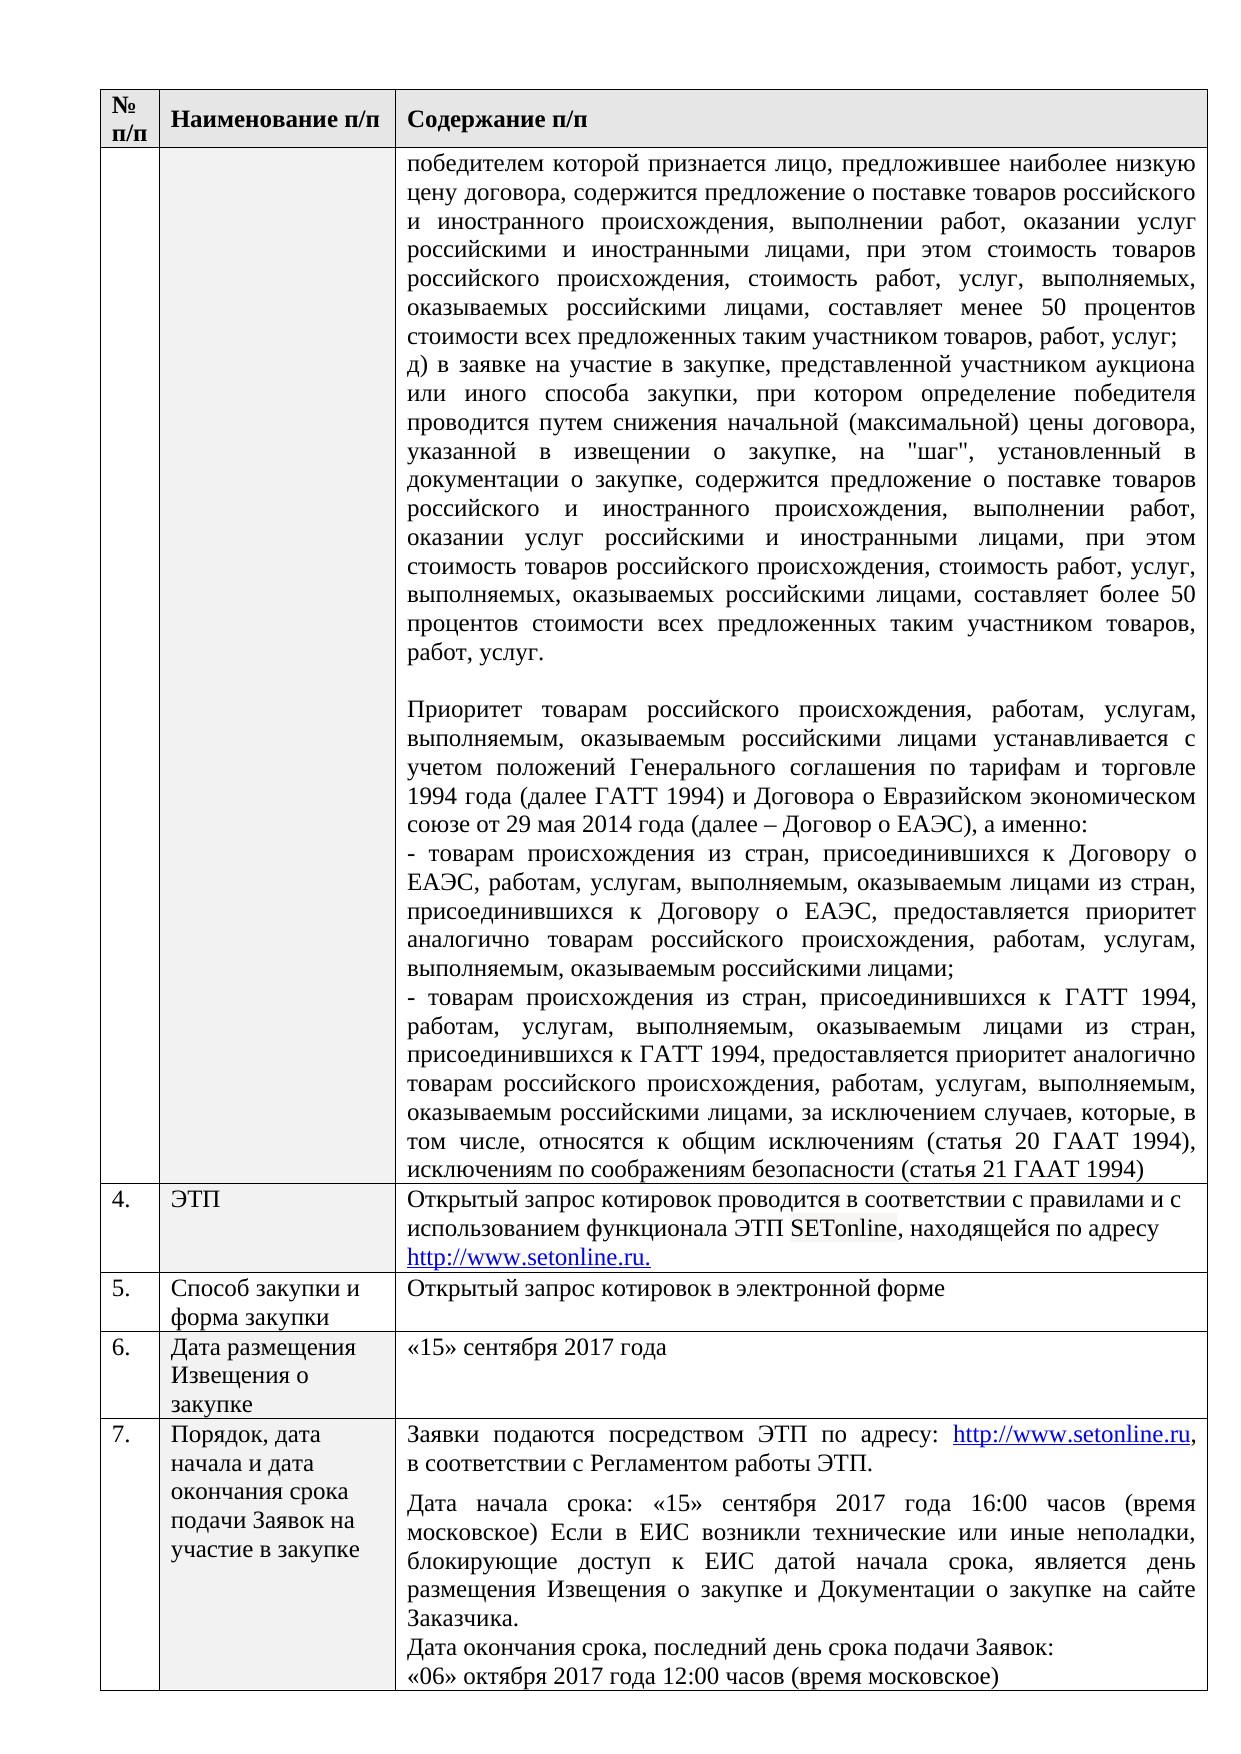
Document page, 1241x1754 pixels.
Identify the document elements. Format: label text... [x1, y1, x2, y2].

table_cell ЭТП [160, 1184, 395, 1272]
table_cell Порядок, дата начала и дата окончания срока подачи Заявок на участие в закупке [160, 1419, 395, 1689]
table_cell [101, 1273, 159, 1331]
table_cell Дата размещения Извещения о закупке [160, 1332, 395, 1418]
table_cell [101, 1419, 159, 1689]
table_cell [101, 148, 159, 1183]
table_header Содержание п/п [396, 90, 1207, 147]
table_cell [101, 1184, 159, 1272]
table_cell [396, 148, 1207, 1183]
table_header Наименование п/п [160, 90, 395, 147]
table_cell Способ закупки и форма закупки [160, 1273, 395, 1331]
table_cell Открытый запрос котировок проводится в соответствии с правилами и с использованием функционала ЭТП SETonline, находящейся по адресу http://www.setonline.ru. [396, 1184, 1207, 1272]
table_cell Заявки подаются посредством ЭТП по адресу: http://www.setonline.ru, в соответствии с Регламентом работы ЭТП. Дата начала срока: «15» сентября 2017 года 16:00 часов (время московское) Если в ЕИС возникли технические или иные неполадки, блокирующие доступ к ЕИС датой начала срока, является день размещения Извещения о закупке и Документации о закупке на сайте Заказчика. Дата окончания срока, последний день срока подачи Заявок: «06» октября 2017 года 12:00 часов (время московское) [396, 1419, 1207, 1689]
table_cell «15» сентября 2017 года [396, 1332, 1207, 1418]
table_cell [101, 1332, 159, 1418]
table_header № п/п [101, 90, 159, 147]
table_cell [160, 148, 395, 1183]
table_cell Открытый запрос котировок в электронной форме [396, 1273, 1207, 1331]
